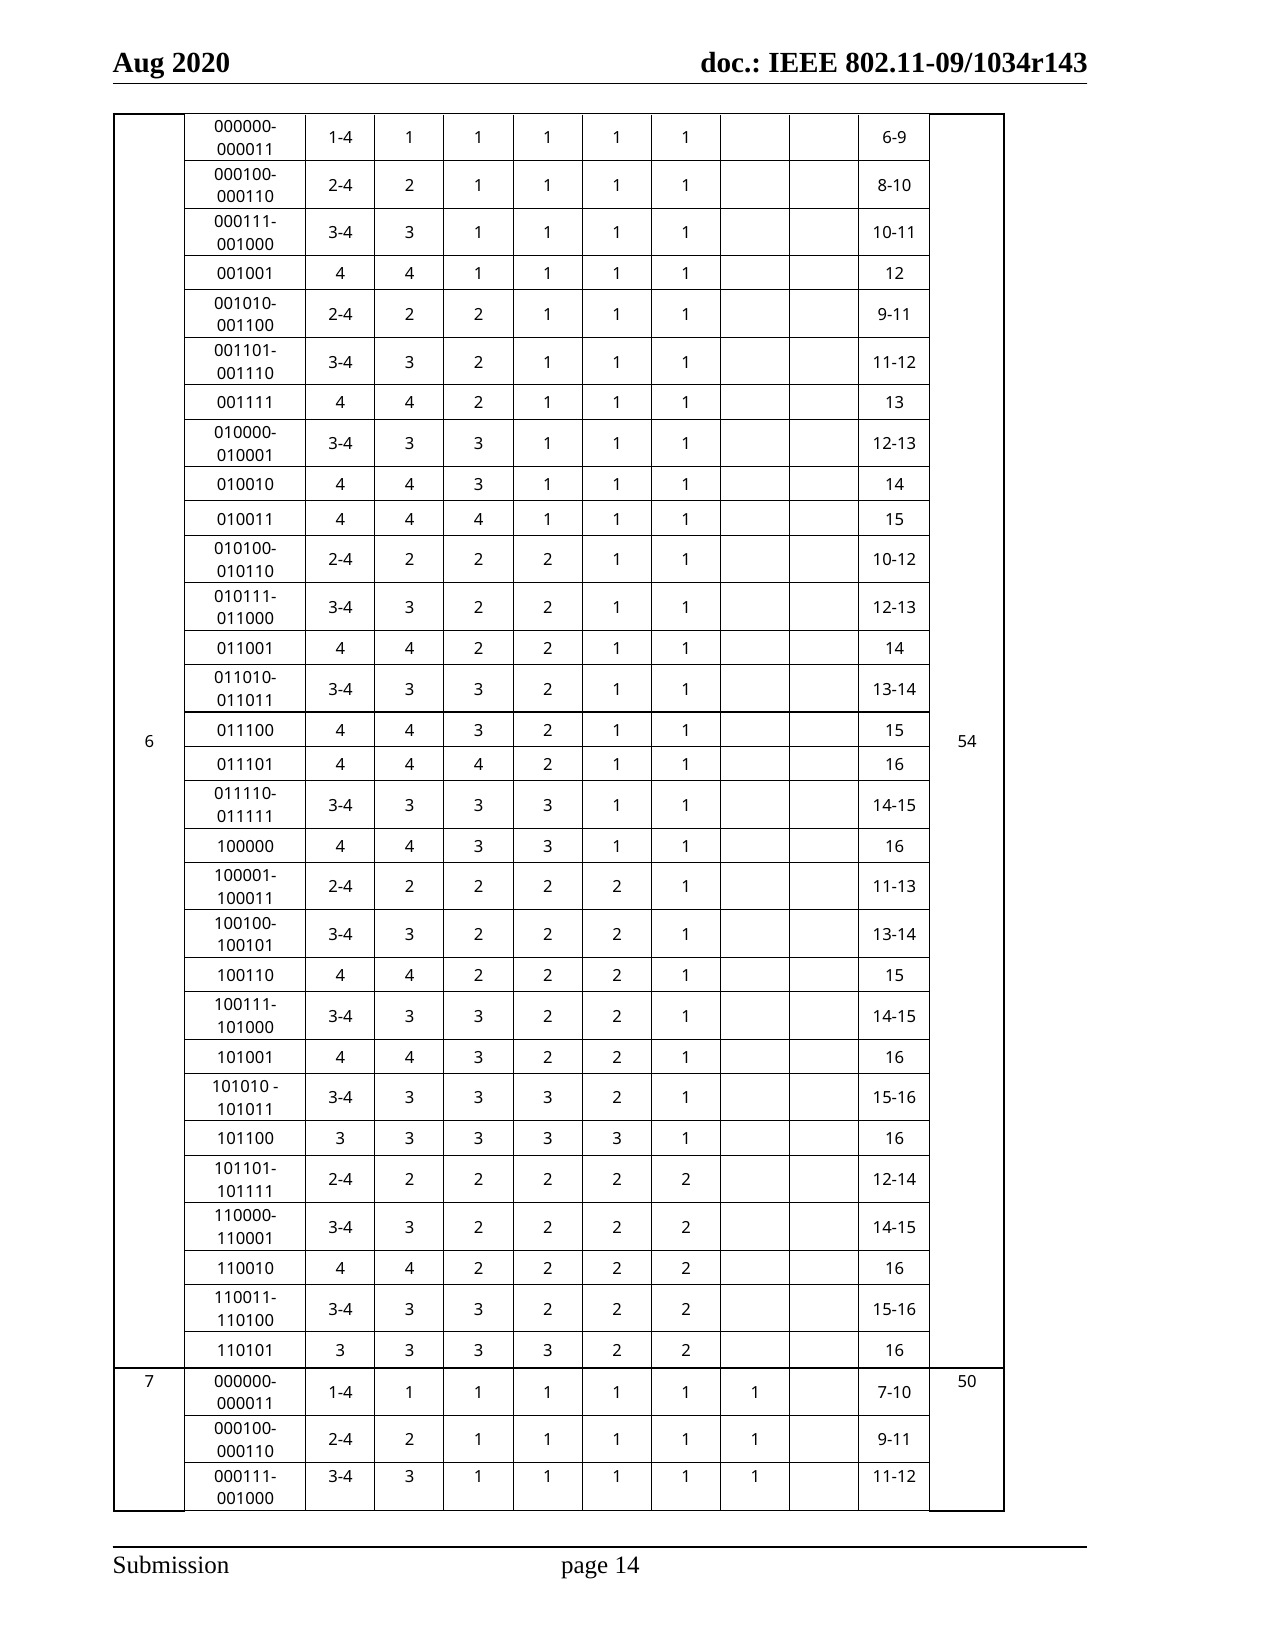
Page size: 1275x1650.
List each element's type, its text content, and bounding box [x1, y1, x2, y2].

table_cell 011001 [185, 713, 305, 746]
table_cell 2 [583, 1237, 651, 1284]
table_cell 4 [444, 829, 513, 862]
table_cell 100110 [185, 1040, 305, 1073]
table_cell 3 [514, 863, 582, 909]
table_cell 3 [375, 290, 443, 337]
table_cell 16 [859, 114, 929, 147]
table_cell [721, 945, 789, 991]
table_cell 1 [514, 1498, 582, 1531]
table_cell [721, 992, 789, 1038]
table_cell 2 [583, 1285, 651, 1331]
table_cell 9-11 [859, 1498, 929, 1531]
table_cell 1-4 [306, 196, 374, 242]
table_cell 2-4 [306, 945, 374, 991]
table_cell [721, 549, 789, 582]
table_cell 4 [306, 583, 374, 616]
table_cell [790, 114, 858, 147]
table_cell 2 [375, 243, 443, 289]
table_cell 100111-101000 [185, 1074, 305, 1120]
table_cell 4 [306, 114, 374, 147]
table_cell [790, 829, 858, 862]
table_cell [790, 420, 858, 466]
table_cell [721, 910, 789, 943]
table_cell 1 [652, 338, 720, 371]
table_cell [721, 1203, 789, 1236]
table_cell 1 [652, 1121, 720, 1154]
table_cell 1 [652, 863, 720, 909]
table_cell 2 [375, 618, 443, 664]
table_cell 1 [652, 945, 720, 991]
table_cell 1 [514, 583, 582, 616]
table_cell 101101-101111 [185, 1237, 305, 1284]
table_cell [790, 1367, 858, 1413]
table_cell 2 [583, 945, 651, 991]
table_cell 1 [583, 420, 651, 466]
table_cell 1 [652, 420, 720, 466]
table_cell [790, 148, 858, 194]
table_cell 3 [375, 501, 443, 548]
table_cell 011101 [185, 829, 305, 862]
table_cell 000100-000110 [185, 243, 305, 289]
table_cell 4 [375, 1040, 443, 1073]
table_cell 001010-001100 [185, 372, 305, 418]
table_cell [790, 863, 858, 909]
table_cell 1 [583, 549, 651, 582]
table_cell 1 [721, 1498, 789, 1531]
table_cell [790, 1498, 858, 1531]
table_cell 1 [583, 372, 651, 418]
table_cell 2 [583, 114, 651, 147]
table_cell [790, 992, 858, 1038]
table_cell 101001 [185, 1121, 305, 1154]
table_cell 2 [514, 794, 582, 827]
table_cell 4 [375, 1332, 443, 1366]
table_cell 4 [375, 1121, 443, 1154]
table_cell 11-12 [859, 420, 929, 466]
table_cell 2 [444, 372, 513, 418]
table_cell 2 [444, 992, 513, 1038]
table_cell 010000-010001 [185, 501, 305, 548]
table_cell 2 [514, 713, 582, 746]
table_cell 16 [859, 910, 929, 943]
table_cell 4 [375, 713, 443, 746]
table_cell 000000-000011 [185, 196, 305, 242]
table_cell 1 [375, 1451, 443, 1496]
table_cell 3 [375, 148, 443, 194]
table_cell 1 [514, 467, 582, 500]
table_cell [721, 420, 789, 466]
table_cell 000100-000110 [185, 1498, 305, 1531]
table_cell 3 [375, 1367, 443, 1413]
table_cell 11-13 [859, 945, 929, 991]
table_cell 1 [444, 290, 513, 337]
table_cell 3-4 [306, 1156, 374, 1202]
table_cell 3-4 [306, 665, 374, 711]
table_cell [790, 1332, 858, 1366]
table_cell [721, 290, 789, 337]
table_cell 1 [652, 1451, 720, 1496]
table_cell 9-11 [859, 372, 929, 418]
table_cell 4 [306, 467, 374, 500]
table_cell [790, 665, 858, 711]
table_cell 1 [652, 243, 720, 289]
table_cell 10-11 [859, 290, 929, 337]
table_cell [721, 829, 789, 862]
table_cell [721, 747, 789, 793]
table_cell 3 [444, 747, 513, 793]
table_cell 2-4 [306, 372, 374, 418]
table_cell 4 [375, 829, 443, 862]
table_cell 54 [930, 196, 1003, 1449]
table_cell 12 [859, 338, 929, 371]
table_cell 1 [652, 794, 720, 827]
table_cell 14 [859, 549, 929, 582]
table_cell 1 [583, 747, 651, 793]
table_cell 1 [583, 338, 651, 371]
table_cell 1 [652, 992, 720, 1038]
table_cell 15-16 [859, 1367, 929, 1413]
table_cell 3 [444, 1367, 513, 1413]
table_cell 1 [721, 1451, 789, 1496]
table_cell [721, 713, 789, 746]
table_cell 7 [115, 1451, 184, 1531]
table_cell [790, 1074, 858, 1120]
table_cell 1 [652, 713, 720, 746]
table_cell [721, 583, 789, 616]
table_cell 011100 [185, 794, 305, 827]
table_cell [721, 618, 789, 664]
table_cell 1 [444, 1451, 513, 1496]
table_cell 3-4 [306, 992, 374, 1038]
table_cell 4 [375, 794, 443, 827]
table_cell 2 [444, 618, 513, 664]
table_cell 3 [444, 1156, 513, 1202]
table_cell 1 [652, 1203, 720, 1236]
table_cell [721, 1367, 789, 1413]
table_cell 3 [306, 1203, 374, 1236]
table_cell 4 [306, 829, 374, 862]
table_cell [790, 1414, 858, 1449]
table_cell 3-4 [306, 1285, 374, 1331]
table_cell 3 [375, 992, 443, 1038]
table_cell [790, 549, 858, 582]
table_cell [790, 1040, 858, 1073]
table_cell 000111-001000 [185, 290, 305, 337]
table_cell 1 [652, 290, 720, 337]
table_cell 2 [514, 992, 582, 1038]
table_cell 1 [444, 243, 513, 289]
table_cell 6 [115, 196, 184, 1449]
table_cell 15-16 [859, 1156, 929, 1202]
table_cell 3 [514, 148, 582, 194]
table_cell [790, 372, 858, 418]
table_cell [721, 1040, 789, 1073]
table_cell 1 [583, 290, 651, 337]
table_cell 2 [514, 1074, 582, 1120]
table_cell [790, 945, 858, 991]
table_cell 3 [444, 794, 513, 827]
table_cell 1 [652, 467, 720, 500]
table_cell [721, 501, 789, 548]
table_cell 12-13 [859, 665, 929, 711]
table_cell 110000-110001 [185, 1285, 305, 1331]
table_cell [790, 1451, 858, 1496]
table_cell 1 [514, 501, 582, 548]
table_cell 4 [306, 338, 374, 371]
table_cell 4 [306, 1332, 374, 1366]
table_cell 110010 [185, 1332, 305, 1366]
table_cell 2 [514, 1121, 582, 1154]
table_cell 1 [514, 372, 582, 418]
table_cell 3 [444, 1414, 513, 1449]
table_cell 16 [859, 1414, 929, 1449]
table_cell 110011-110100 [185, 1367, 305, 1413]
table_cell 1 [652, 910, 720, 943]
table_cell 2 [514, 945, 582, 991]
table_cell 2-4 [306, 1237, 374, 1284]
table_cell 16 [859, 829, 929, 862]
table_cell 1 [514, 549, 582, 582]
table_cell 3 [444, 148, 513, 194]
table_cell 2 [444, 1237, 513, 1284]
table_cell 2 [514, 665, 582, 711]
table_cell 10-12 [859, 618, 929, 664]
table_cell 3 [444, 549, 513, 582]
table_cell 011110-011111 [185, 863, 305, 909]
table_cell [790, 243, 858, 289]
table_cell 2 [583, 1121, 651, 1154]
table_cell 50 [930, 1451, 1003, 1531]
table_cell 1 [652, 618, 720, 664]
table_cell [721, 794, 789, 827]
table_cell 3 [375, 747, 443, 793]
table_cell 3-4 [306, 863, 374, 909]
table_cell 2 [514, 1040, 582, 1073]
table_cell 3 [306, 1414, 374, 1449]
table_cell 100000 [185, 910, 305, 943]
table_cell 1 [652, 1156, 720, 1202]
table_cell 3 [514, 114, 582, 147]
table_cell 3 [514, 1156, 582, 1202]
table_cell [721, 243, 789, 289]
table_cell 2 [583, 992, 651, 1038]
table_cell 14 [859, 713, 929, 746]
table_cell 2 [444, 1285, 513, 1331]
table_cell 1 [583, 794, 651, 827]
table_cell 1 [444, 196, 513, 242]
table_cell 3 [583, 1203, 651, 1236]
table_cell 1 [514, 196, 582, 242]
table_cell [790, 618, 858, 664]
table_cell 4 [306, 713, 374, 746]
table_cell [721, 1332, 789, 1366]
table_cell 010011 [185, 583, 305, 616]
table_cell 1 [652, 829, 720, 862]
table_cell [721, 467, 789, 500]
table_cell 2 [375, 945, 443, 991]
table_cell [652, 148, 720, 194]
table_cell 2 [514, 1285, 582, 1331]
table_cell 3 [444, 501, 513, 548]
table_cell [721, 148, 789, 194]
table_cell 1 [583, 829, 651, 862]
table_cell 1 [583, 501, 651, 548]
table_cell [790, 1285, 858, 1331]
table_cell 14-15 [859, 863, 929, 909]
table_cell 2 [514, 747, 582, 793]
table_cell 1 [514, 243, 582, 289]
table_cell 2 [444, 1332, 513, 1366]
table_cell 001101-001110 [185, 420, 305, 466]
table_cell 3-4 [306, 290, 374, 337]
table_cell 3 [375, 863, 443, 909]
table_cell 100001-100011 [185, 945, 305, 991]
table_cell [721, 372, 789, 418]
table_cell 3-4 [306, 420, 374, 466]
table_cell 15 [859, 583, 929, 616]
table_cell [790, 467, 858, 500]
table_cell 2 [514, 1367, 582, 1413]
table_cell 3 [444, 1074, 513, 1120]
table_cell 15 [859, 1040, 929, 1073]
table_cell 4 [306, 794, 374, 827]
table_cell 12-13 [859, 501, 929, 548]
table_cell 1 [652, 665, 720, 711]
table_cell [721, 863, 789, 909]
table_cell 1 [444, 1498, 513, 1531]
table_cell 1 [583, 196, 651, 242]
table_cell 1 [652, 501, 720, 548]
table_cell 3-4 [306, 747, 374, 793]
table_cell [790, 1203, 858, 1236]
table_cell 3 [444, 1203, 513, 1236]
table_cell 3 [375, 1285, 443, 1331]
table_cell 3 [444, 114, 513, 147]
table_cell 3 [444, 910, 513, 943]
table_cell 1 [583, 243, 651, 289]
table_cell 010100-010110 [185, 618, 305, 664]
table_cell 6-9 [859, 196, 929, 242]
table_cell 2-4 [306, 243, 374, 289]
table_cell 2 [652, 1285, 720, 1331]
table_cell 3 [375, 1203, 443, 1236]
table_cell 2 [583, 1367, 651, 1413]
table_cell 4 [375, 467, 443, 500]
table_cell 2 [514, 829, 582, 862]
table_cell [790, 338, 858, 371]
table_cell 011010-011011 [185, 747, 305, 793]
table_cell 101010 - 101011 [185, 1156, 305, 1202]
table_cell 1 [583, 863, 651, 909]
table_cell 2 [583, 1414, 651, 1449]
table_cell 4 [306, 549, 374, 582]
table_cell 2 [652, 1332, 720, 1366]
table_cell [721, 338, 789, 371]
table_cell 2 [444, 467, 513, 500]
table_cell [790, 290, 858, 337]
table_cell 1 [583, 618, 651, 664]
table_cell 3-4 [306, 1367, 374, 1413]
table_cell 3 [375, 1074, 443, 1120]
table_cell 2 [514, 1332, 582, 1366]
table_cell 3 [583, 148, 651, 194]
table_cell 2 [652, 1414, 720, 1449]
table_cell 110101 [185, 1414, 305, 1449]
table_cell 1 [583, 713, 651, 746]
table_cell 1 [583, 665, 651, 711]
table_cell 1 [652, 583, 720, 616]
table_cell 2 [652, 1237, 720, 1284]
table_cell 16 [859, 1332, 929, 1366]
table_cell 2 [375, 372, 443, 418]
table_cell [790, 196, 858, 242]
table_cell 3 [514, 1414, 582, 1449]
table_cell 000000-000011 [185, 1451, 305, 1496]
table_cell [790, 583, 858, 616]
table_cell 1 [652, 1074, 720, 1120]
table_cell 1 [514, 290, 582, 337]
table_cell [790, 910, 858, 943]
table_cell [721, 114, 789, 147]
table_cell [721, 1237, 789, 1284]
table_cell 2 [514, 618, 582, 664]
table_cell [721, 1414, 789, 1449]
table_cell 100100-100101 [185, 992, 305, 1038]
table_cell 15 [859, 794, 929, 827]
table_cell [721, 665, 789, 711]
table_cell 001001 [185, 338, 305, 371]
table_cell 3-4 [306, 1074, 374, 1120]
table_cell 14-15 [859, 1285, 929, 1331]
table_cell 1 [652, 1040, 720, 1073]
table_cell 2 [444, 420, 513, 466]
table_cell 12-14 [859, 1237, 929, 1284]
table_cell 1 [444, 338, 513, 371]
table_cell [790, 1237, 858, 1284]
table_cell 1 [652, 747, 720, 793]
table_cell 1 [583, 467, 651, 500]
table_cell 4 [306, 1121, 374, 1154]
table_cell 1 [652, 372, 720, 418]
table_cell 101111-110000 [185, 148, 305, 194]
table_cell [790, 501, 858, 548]
table_cell 3 [375, 420, 443, 466]
table_cell [790, 794, 858, 827]
table_cell 3-4 [306, 148, 374, 194]
table_cell 1 [514, 420, 582, 466]
table_cell 3 [514, 1203, 582, 1236]
table_cell 16 [859, 1203, 929, 1236]
table_cell [721, 1156, 789, 1202]
table_cell 1 [583, 583, 651, 616]
table_cell 1 [514, 338, 582, 371]
table_cell 14-15 [859, 1074, 929, 1120]
table_cell 1 [514, 1451, 582, 1496]
table_cell 1 [583, 1498, 651, 1531]
table_cell 101100 [185, 1203, 305, 1236]
table_cell 3-4 [306, 501, 374, 548]
table_cell 3 [444, 1121, 513, 1154]
table_cell [721, 1074, 789, 1120]
table_cell [790, 1121, 858, 1154]
table_cell 4 [306, 1040, 374, 1073]
table_cell [790, 1156, 858, 1202]
table_cell 4 [375, 114, 443, 147]
table_cell 1 [652, 196, 720, 242]
table_cell [790, 713, 858, 746]
table_cell 2 [514, 1237, 582, 1284]
table_cell 1-4 [306, 1451, 374, 1496]
table_cell 4 [375, 549, 443, 582]
table_cell 2 [444, 1040, 513, 1073]
table_cell 2 [375, 1498, 443, 1531]
table_cell 3 [375, 1414, 443, 1449]
table_cell 16 [859, 1121, 929, 1154]
table_cell 4 [444, 583, 513, 616]
table_cell 010010 [185, 549, 305, 582]
table_cell [721, 196, 789, 242]
table_cell 3 [514, 910, 582, 943]
table_cell 4 [375, 910, 443, 943]
table_cell 4 [375, 583, 443, 616]
table_cell 2 [583, 1040, 651, 1073]
table_cell [721, 1121, 789, 1154]
table_cell 3 [375, 1156, 443, 1202]
table_cell 010111-011000 [185, 665, 305, 711]
table_cell 1 [652, 1498, 720, 1531]
table_cell 1 [375, 196, 443, 242]
table_cell 13 [859, 467, 929, 500]
table_cell [790, 747, 858, 793]
table_cell [721, 1285, 789, 1331]
table_cell 3 [375, 665, 443, 711]
table_cell 2 [583, 1074, 651, 1120]
table_cell 001111 [185, 467, 305, 500]
table_cell 3 [444, 863, 513, 909]
table_cell [652, 114, 720, 147]
table_cell 4 [306, 910, 374, 943]
table_cell 15-16 [859, 148, 929, 194]
table_cell 13-14 [859, 747, 929, 793]
table_cell 2 [444, 665, 513, 711]
table_cell 2-4 [306, 1498, 374, 1531]
table_cell 1 [583, 910, 651, 943]
table_cell 2 [652, 1367, 720, 1413]
table_cell 13-14 [859, 992, 929, 1038]
table_cell 2 [444, 713, 513, 746]
table_cell 1 [652, 549, 720, 582]
table_cell 1 [583, 1451, 651, 1496]
table_cell 2 [444, 945, 513, 991]
table_cell 2 [375, 1237, 443, 1284]
table_cell 8-10 [859, 243, 929, 289]
table_cell 2 [583, 1156, 651, 1202]
table_cell 2 [583, 1332, 651, 1366]
table_cell 101110 [185, 114, 305, 147]
table_cell 2-4 [306, 618, 374, 664]
table_cell 4 [375, 338, 443, 371]
table_cell 7-10 [859, 1451, 929, 1496]
